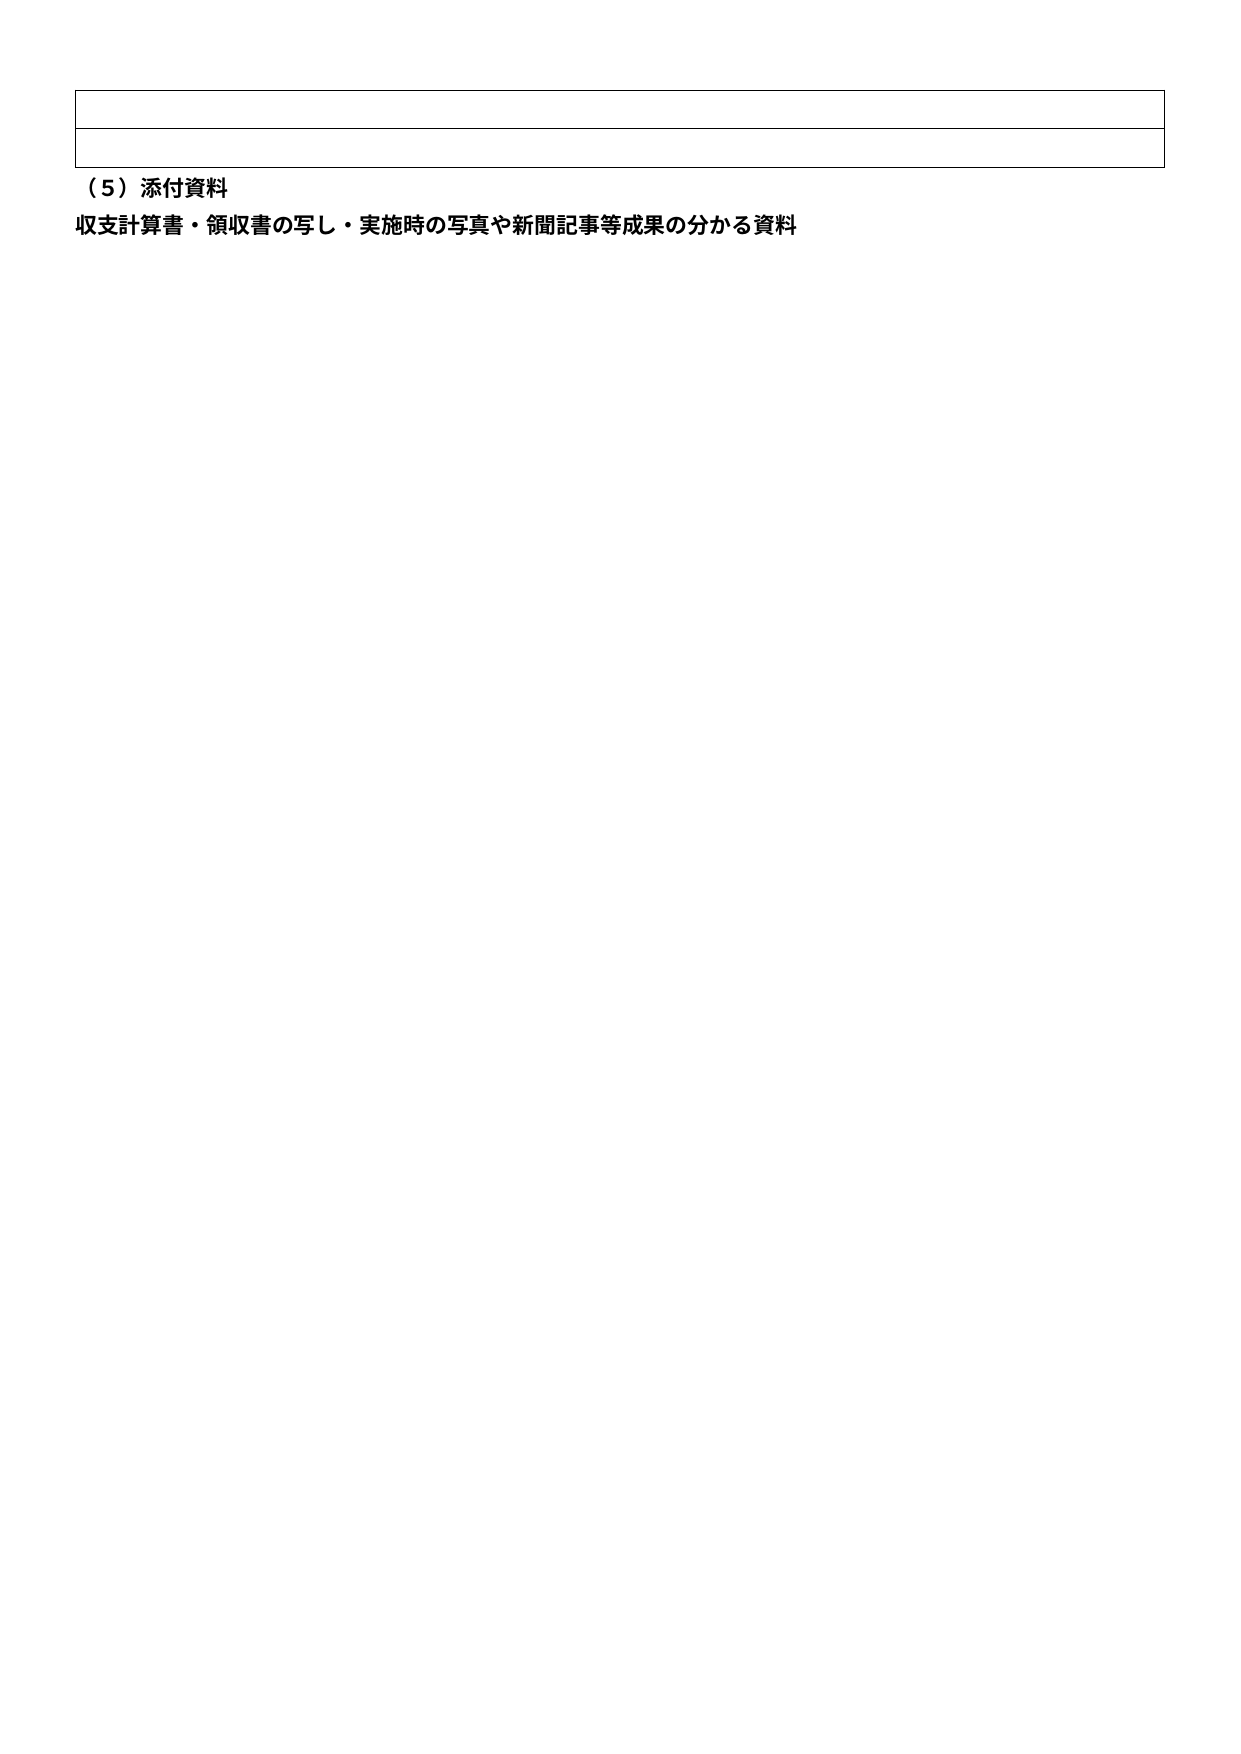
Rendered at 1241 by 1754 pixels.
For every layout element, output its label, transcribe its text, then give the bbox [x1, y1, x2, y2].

table_cell [76, 129, 1164, 167]
text 収支計算書・領収書の写し・実施時の写真や新聞記事等成果の分かる資料 [75, 205, 1165, 243]
table_cell [76, 91, 1164, 128]
text （５）添付資料 [75, 168, 1165, 205]
